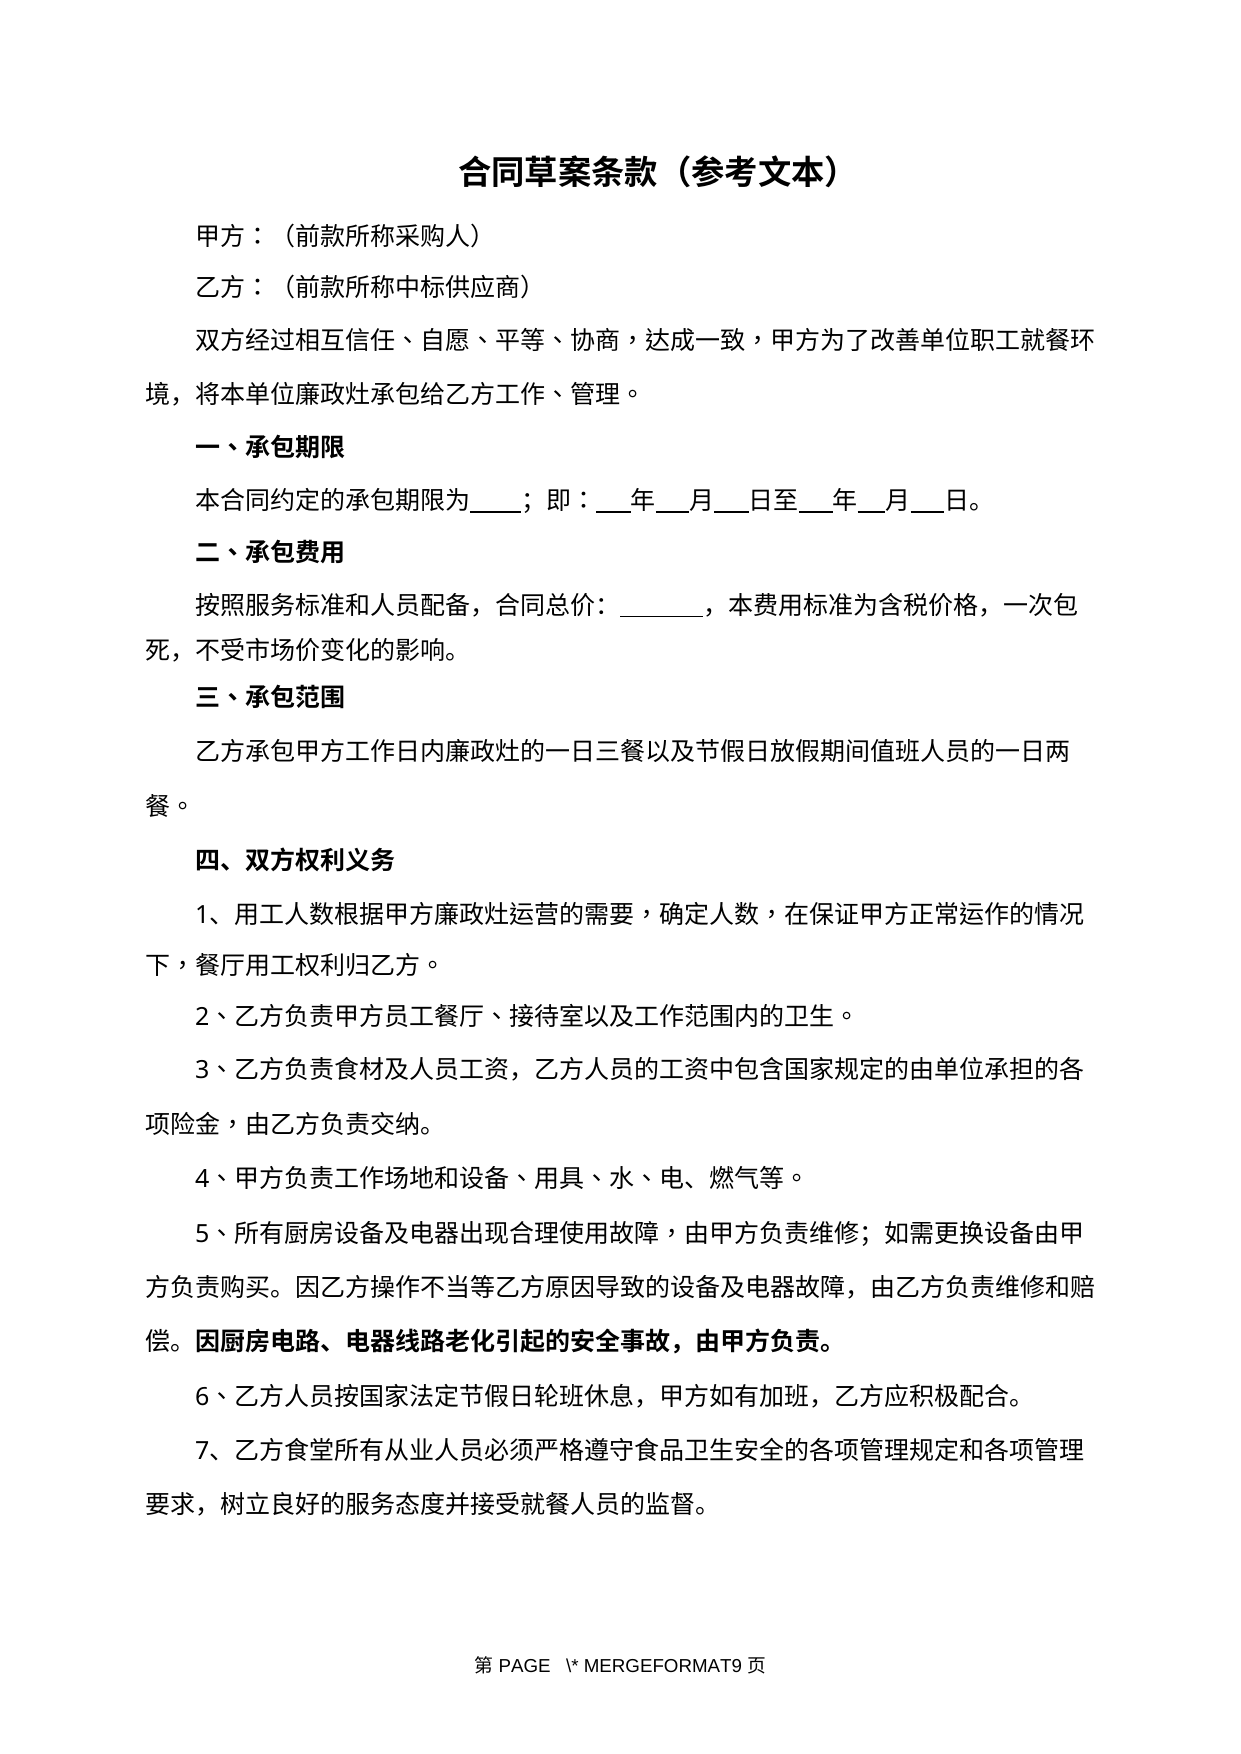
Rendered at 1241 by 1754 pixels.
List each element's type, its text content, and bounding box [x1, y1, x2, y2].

text 合同草案条款（参考文本） [145, 146, 1096, 194]
text 2、乙方负责甲方员工餐厅、接待室以及工作范围内的卫生。 [145, 999, 1096, 1033]
text 本合同约定的承包期限为 ；即： 年 月 日至 年 月 日。 [145, 480, 1096, 516]
text 按照服务标准和人员配备，合同总价： ，本费用标准为含税价格，一次包死，不受市场价变化的影响。 [145, 586, 1096, 665]
text 6、乙方人员按国家法定节假日轮班休息，甲方如有加班，乙方应积极配合。 [145, 1376, 1096, 1412]
text 甲方：（前款所称采购人） [145, 218, 1096, 252]
text 5、所有厨房设备及电器出现合理使用故障，由甲方负责维修；如需更换设备由甲方负责购买。因乙方操作不当等乙方原因导致的设备及电器故障，由乙方负责维修和赔偿。因厨房电路、电器线路老化引起的安全事故，由甲方负责。 [145, 1213, 1096, 1358]
list 四、双方权利义务 [145, 840, 1096, 877]
list 乙方承包甲方工作日内廉政灶的一日三餐以及节假日放假期间值班人员的一日两餐。 [145, 732, 1096, 822]
text 4、甲方负责工作场地和设备、用具、水、电、燃气等。 [145, 1159, 1096, 1195]
text 1、用工人数根据甲方廉政灶运营的需要，确定人数，在保证甲方正常运作的情况下，餐厅用工权利归乙方。 [145, 895, 1096, 982]
text 7、乙方食堂所有从业人员必须严格遵守食品卫生安全的各项管理规定和各项管理要求，树立良好的服务态度并接受就餐人员的监督。 [145, 1431, 1096, 1521]
text 三、承包范围 [145, 679, 1096, 713]
text 二、承包费用 [145, 534, 1096, 569]
text 3、乙方负责食材及人员工资，乙方人员的工资中包含国家规定的由单位承担的各项险金，由乙方负责交纳。 [145, 1050, 1096, 1141]
text 一、承包期限 [145, 429, 1096, 463]
text 双方经过相互信任、自愿、平等、协商，达成一致，甲方为了改善单位职工就餐环境，将本单位廉政灶承包给乙方工作、管理。 [145, 320, 1096, 411]
text 乙方：（前款所称中标供应商） [145, 269, 1096, 303]
